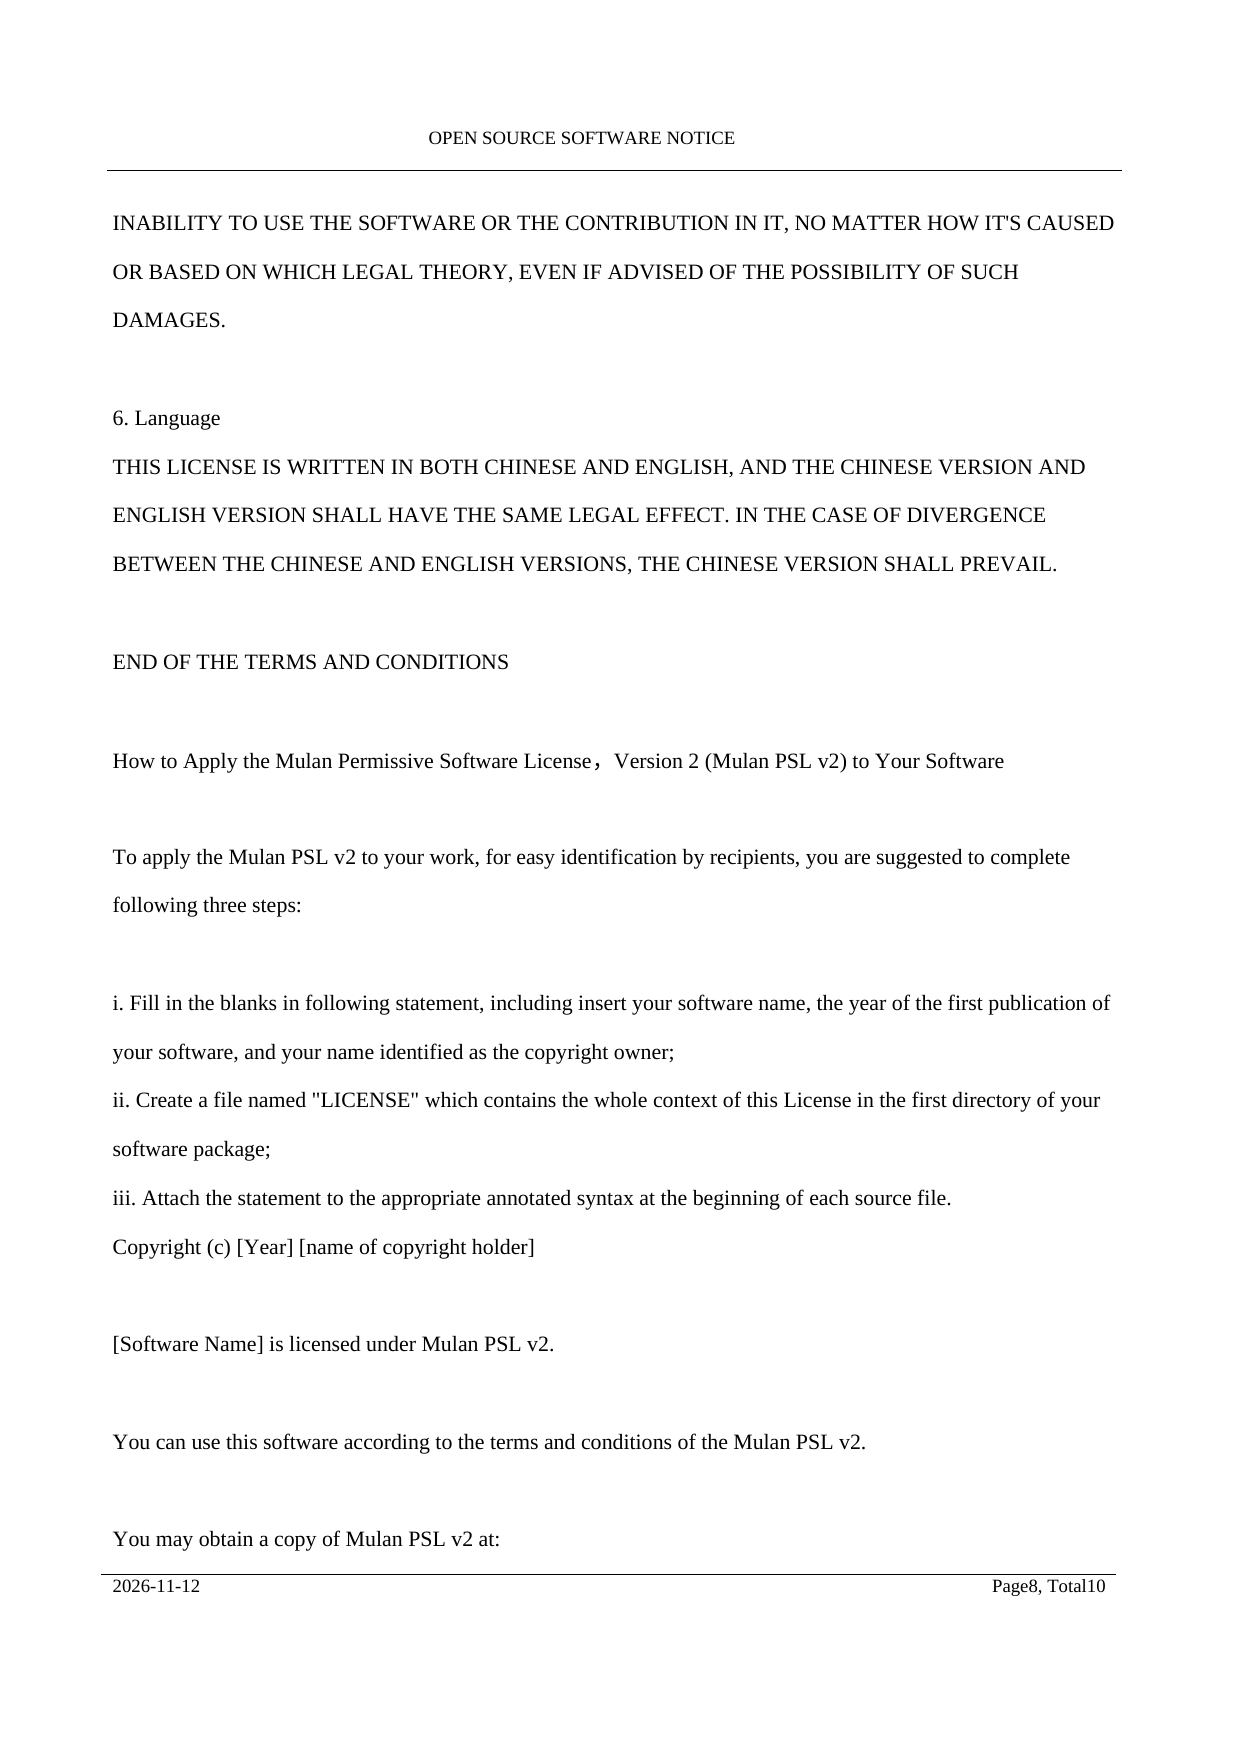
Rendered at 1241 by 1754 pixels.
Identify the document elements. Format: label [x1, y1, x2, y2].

text [112, 206, 1128, 1555]
